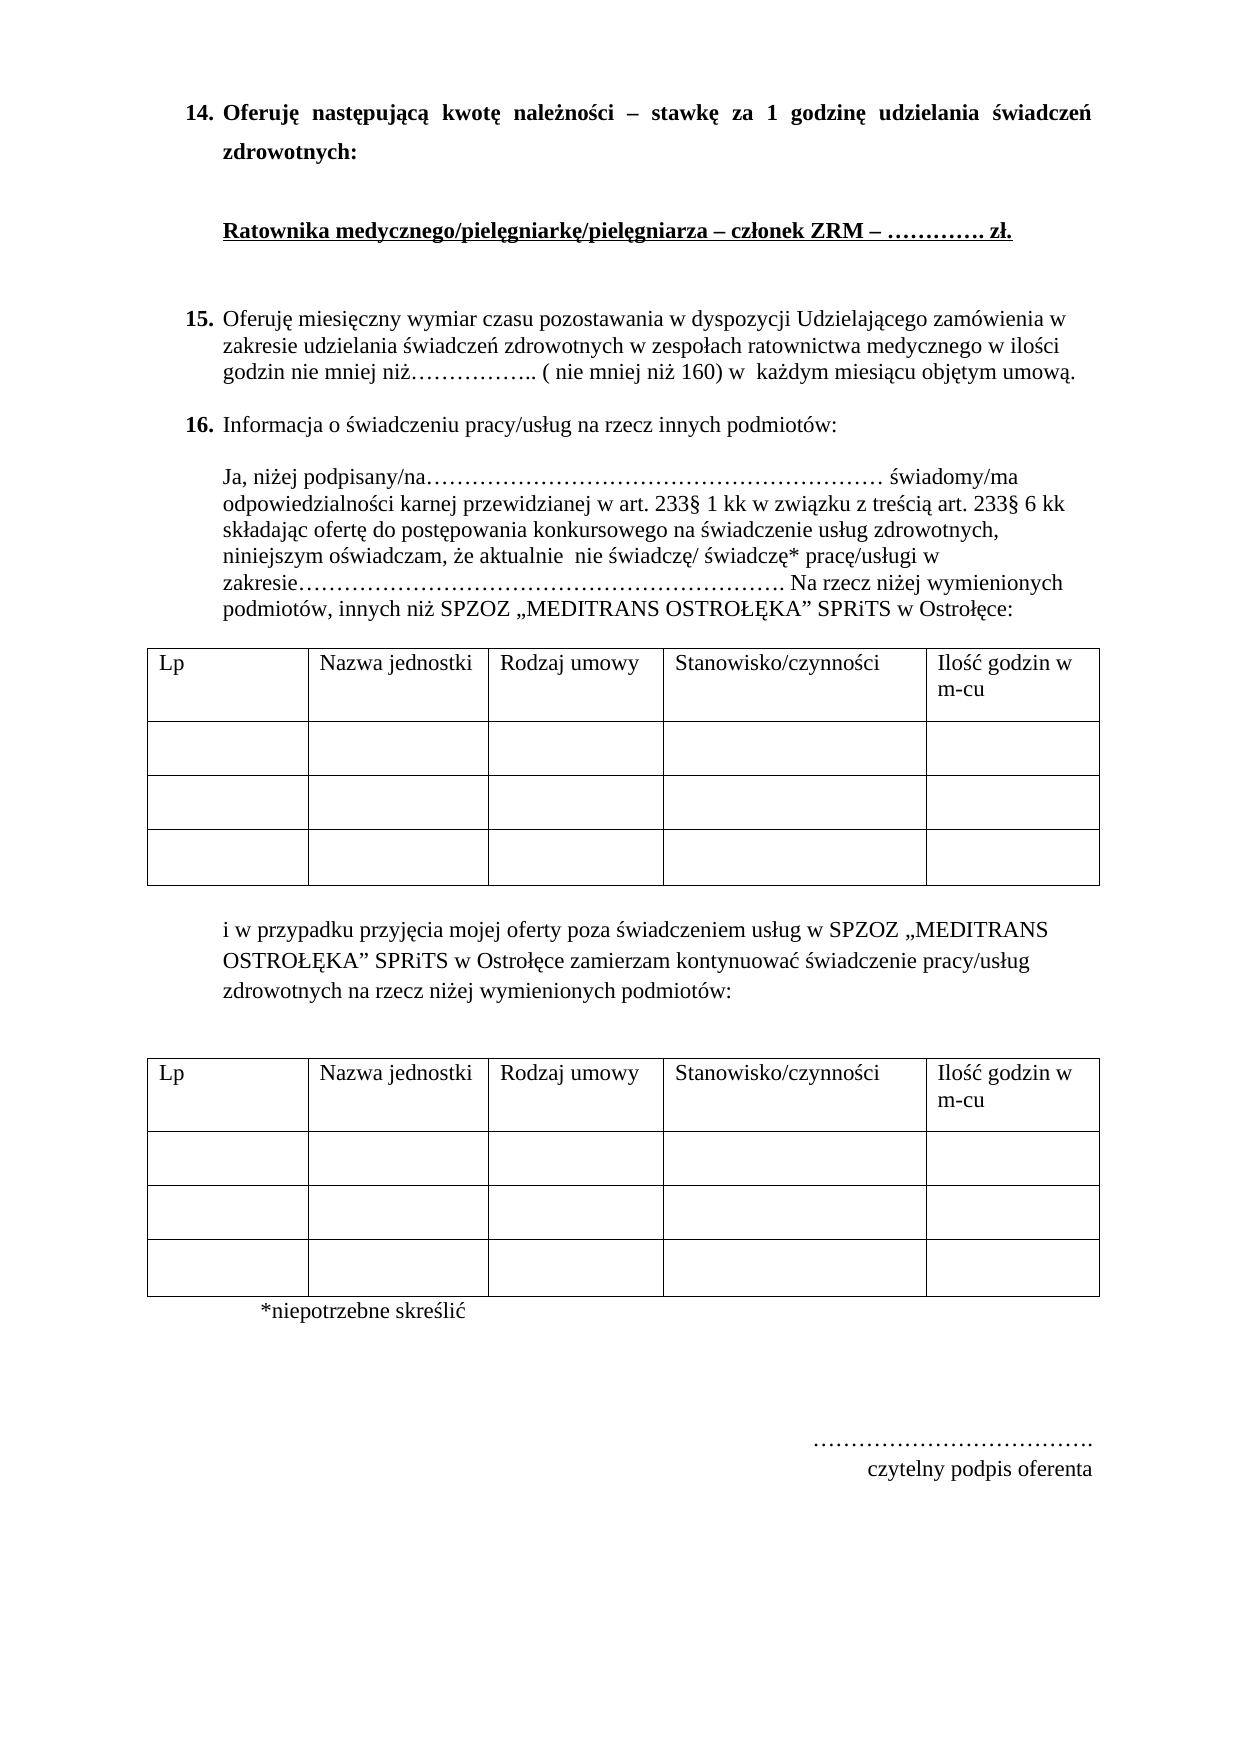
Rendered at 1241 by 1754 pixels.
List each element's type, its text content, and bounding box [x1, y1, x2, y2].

table_cell [664, 776, 926, 828]
table_cell [148, 1132, 308, 1185]
table_cell [489, 1240, 663, 1296]
table_cell [489, 776, 663, 828]
table_cell [309, 1132, 488, 1185]
text ………………………………. czytelny podpis oferenta [148, 1425, 1093, 1482]
table_cell [148, 776, 308, 828]
table_cell [148, 1240, 308, 1296]
list i w przypadku przyjęcia mojej oferty poza świadczeniem usług w SPZOZ „MEDITRANS OSTROŁĘKA” SPRiTS w Ostrołęce zamierzam kontynuować świadczenie pracy/usług zdrowotnych na rzecz niżej wymienionych podmiotów: [223, 917, 1093, 1003]
table_cell [489, 830, 663, 885]
table_cell [309, 776, 488, 828]
table_cell [927, 722, 1099, 774]
table_cell [489, 1132, 663, 1185]
table_cell [927, 776, 1099, 828]
table_header Stanowisko/czynności [664, 649, 926, 721]
table_cell [664, 1132, 926, 1185]
table_cell [927, 830, 1099, 885]
table_cell [148, 830, 308, 885]
table_header Lp [148, 1059, 308, 1131]
table_header Rodzaj umowy [489, 649, 663, 721]
table_cell [489, 722, 663, 774]
table_cell [309, 722, 488, 774]
table_cell [664, 722, 926, 774]
table_cell [664, 1186, 926, 1239]
table_header Stanowisko/czynności [664, 1059, 926, 1131]
table_cell [927, 1132, 1099, 1185]
table_cell [148, 722, 308, 774]
list Ratownika medycznego/pielęgniarkę/pielęgniarza – członek ZRM – …………. zł. [223, 217, 1093, 243]
table_header Ilość godzin w m-cu [927, 649, 1099, 721]
table_header Ilość godzin w m-cu [927, 1059, 1099, 1131]
table_cell [927, 1186, 1099, 1239]
table_header Rodzaj umowy [489, 1059, 663, 1131]
table_cell [309, 830, 488, 885]
table_cell [664, 1240, 926, 1296]
table_cell [309, 1186, 488, 1239]
table_header Nazwa jednostki [309, 649, 488, 721]
list Ja, niżej podpisany/na…………………………………………………… świadomy/ma odpowiedzialności karnej przewidzianej w art. 233§ 1 kk w związku z treścią art. 233§ 6 kk składając ofertę do postępowania konkursowego na świadczenie usług zdrowotnych, niniejszym oświadczam, że aktualnie nie świadczę/ świadczę* pracę/usługi w zakresie………………………………………………………. Na rzecz niżej wymienionych podmiotów, innych niż SPZOZ „MEDITRANS OSTROŁĘKA” SPRiTS w Ostrołęce: [223, 463, 1093, 622]
list Informacja o świadczeniu pracy/usług na rzecz innych podmiotów: [185, 411, 1093, 437]
list Oferuję miesięczny wymiar czasu pozostawania w dyspozycji Udzielającego zamówienia w zakresie udzielania świadczeń zdrowotnych w zespołach ratownictwa medycznego w ilości godzin nie mniej niż…………….. ( nie mniej niż 160) w każdym miesiącu objętym umową. [185, 305, 1093, 384]
table_header Lp [148, 649, 308, 721]
table_header Nazwa jednostki [309, 1059, 488, 1131]
table_cell [489, 1186, 663, 1239]
table_cell [664, 830, 926, 885]
table_cell [148, 1186, 308, 1239]
table_cell [927, 1240, 1099, 1296]
table_cell [309, 1240, 488, 1296]
list *niepotrzebne skreślić [260, 1297, 1093, 1323]
list Oferuję następującą kwotę należności – stawkę za 1 godzinę udzielania świadczeń zdrowotnych: [185, 98, 1093, 164]
